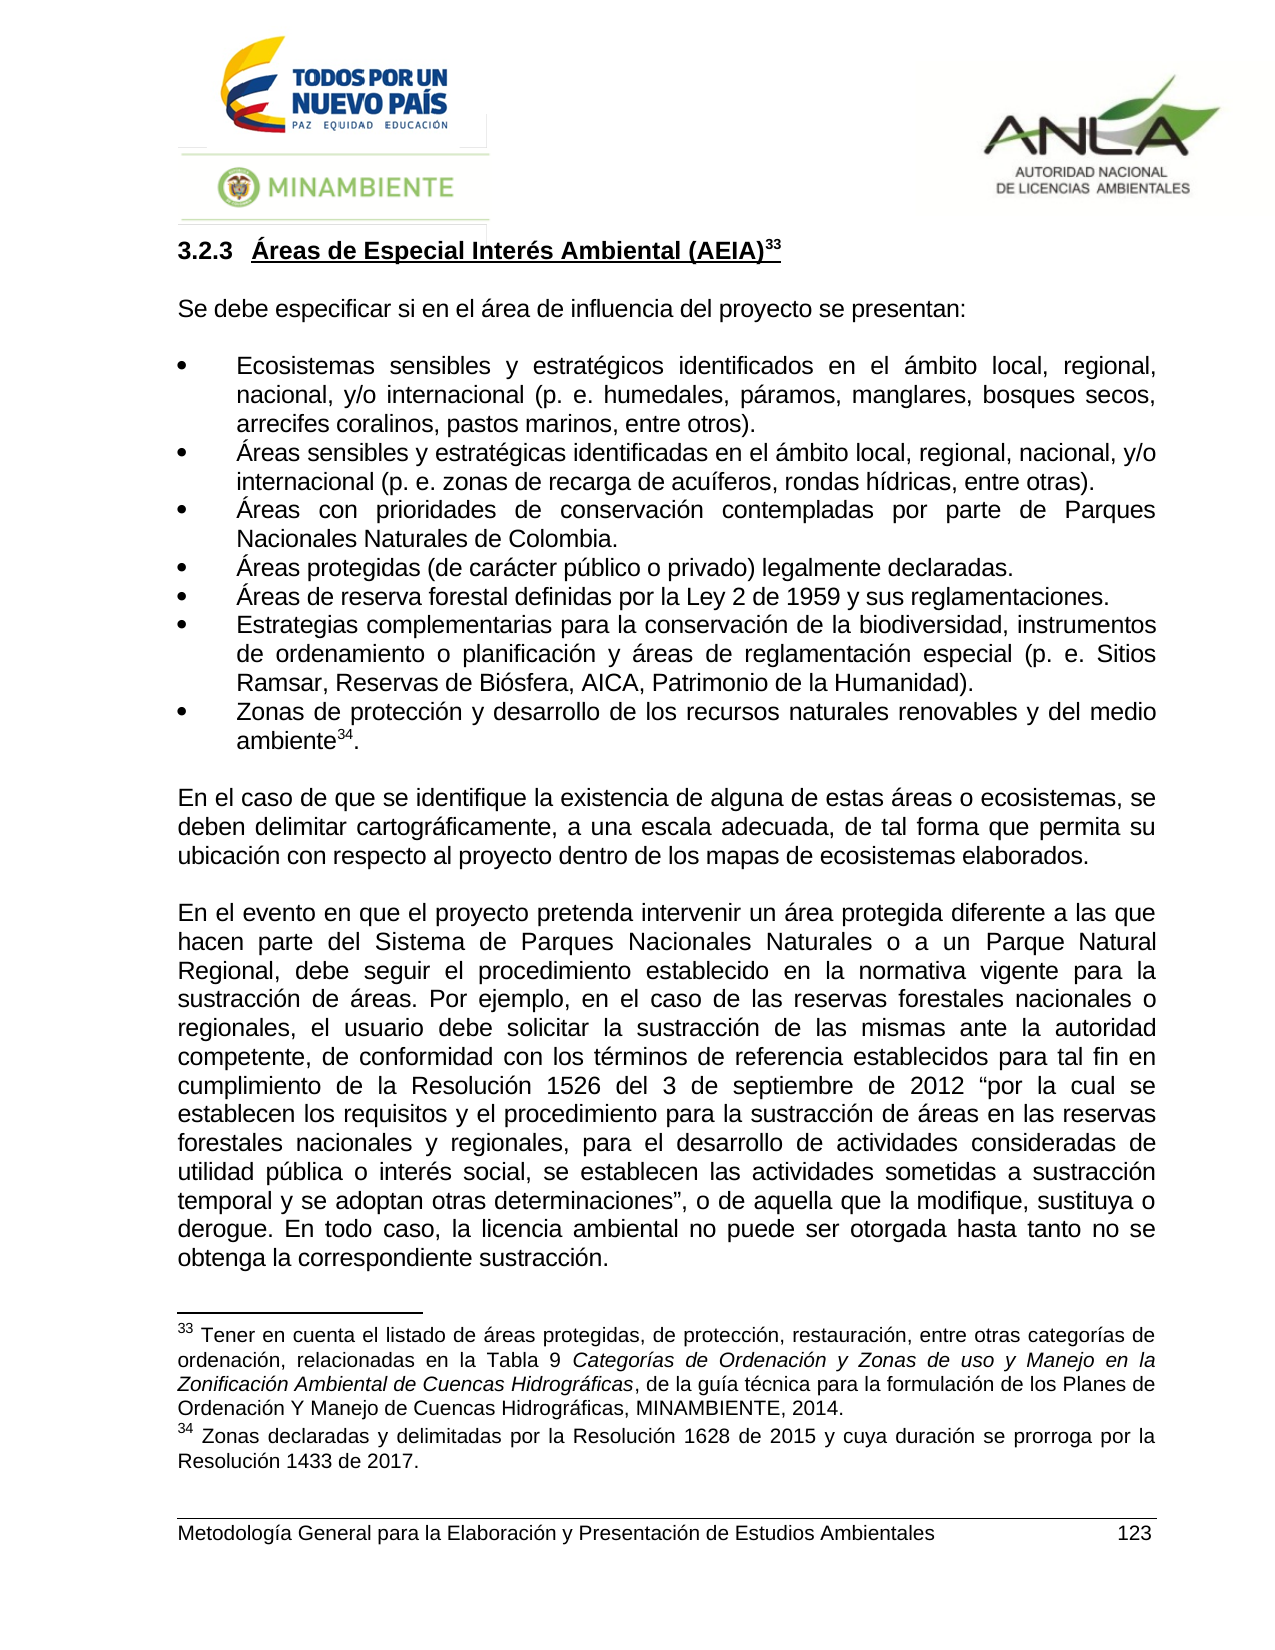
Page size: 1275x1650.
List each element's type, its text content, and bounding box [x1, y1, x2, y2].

list Áreas con prioridades de conservación contempladas por parte de Parques Nacionales Naturales de Colombia. [177, 495, 1157, 553]
list En el evento en que el proyecto pretenda intervenir un área protegida diferente a las que hacen parte del Sistema de Parques Nacionales Naturales o a un Parque Natural Regional, debe seguir el procedimiento establecido en la normativa vigente para la sustracción de áreas. Por ejemplo, en el caso de las reservas forestales nacionales o regionales, el usuario debe solicitar la sustracción de las mismas ante la autoridad competente, de conformidad con los términos de referencia establecidos para tal fin en cumplimiento de la Resolución 1526 del 3 de septiembre de 2012 “por la cual se establecen los requisitos y el procedimiento para la sustracción de áreas en las reservas forestales nacionales y regionales, para el desarrollo de actividades consideradas de utilidad pública o interés social, se establecen las actividades sometidas a sustracción temporal y se adoptan otras determinaciones”, o de aquella que la modifique, sustituya o derogue. En todo caso, la licencia ambiental no puede ser otorgada hasta tanto no se obtenga la correspondiente sustracción. [177, 898, 1157, 1272]
list Áreas protegidas (de carácter público o privado) legalmente declaradas. [177, 553, 1157, 582]
list Se debe especificar si en el área de influencia del proyecto se presentan: [177, 294, 1157, 322]
subtitle Áreas de Especial Interés Ambiental (AEIA) [177, 236, 1157, 265]
list En el caso de que se identifique la existencia de alguna de estas áreas o ecosistemas, se deben delimitar cartográficamente, a una escala adecuada, de tal forma que permita su ubicación con respecto al proyecto dentro de los mapas de ecosistemas elaborados. [177, 783, 1157, 869]
list Ecosistemas sensibles y estratégicos identificados en el ámbito local, regional, nacional, y/o internacional (p. e. humedales, páramos, manglares, bosques secos, arrecifes coralinos, pastos marinos, entre otros). [177, 351, 1157, 438]
list Zonas de protección y desarrollo de los recursos naturales renovables y del medio ambiente. [177, 697, 1157, 754]
picture [178, 26, 493, 236]
list Estrategias complementarias para la conservación de la biodiversidad, instrumentos de ordenamiento o planificación y áreas de reglamentación especial (p. e. Sitios Ramsar, Reservas de Biósfera, AICA, Patrimonio de la Humanidad). [177, 611, 1157, 697]
list Áreas de reserva forestal definidas por la Ley 2 de 1959 y sus reglamentaciones. [177, 582, 1157, 611]
picture [915, 61, 1275, 216]
list Áreas sensibles y estratégicas identificadas en el ámbito local, regional, nacional, y/o internacional (p. e. zonas de recarga de acuíferos, rondas hídricas, entre otras). [177, 438, 1157, 495]
